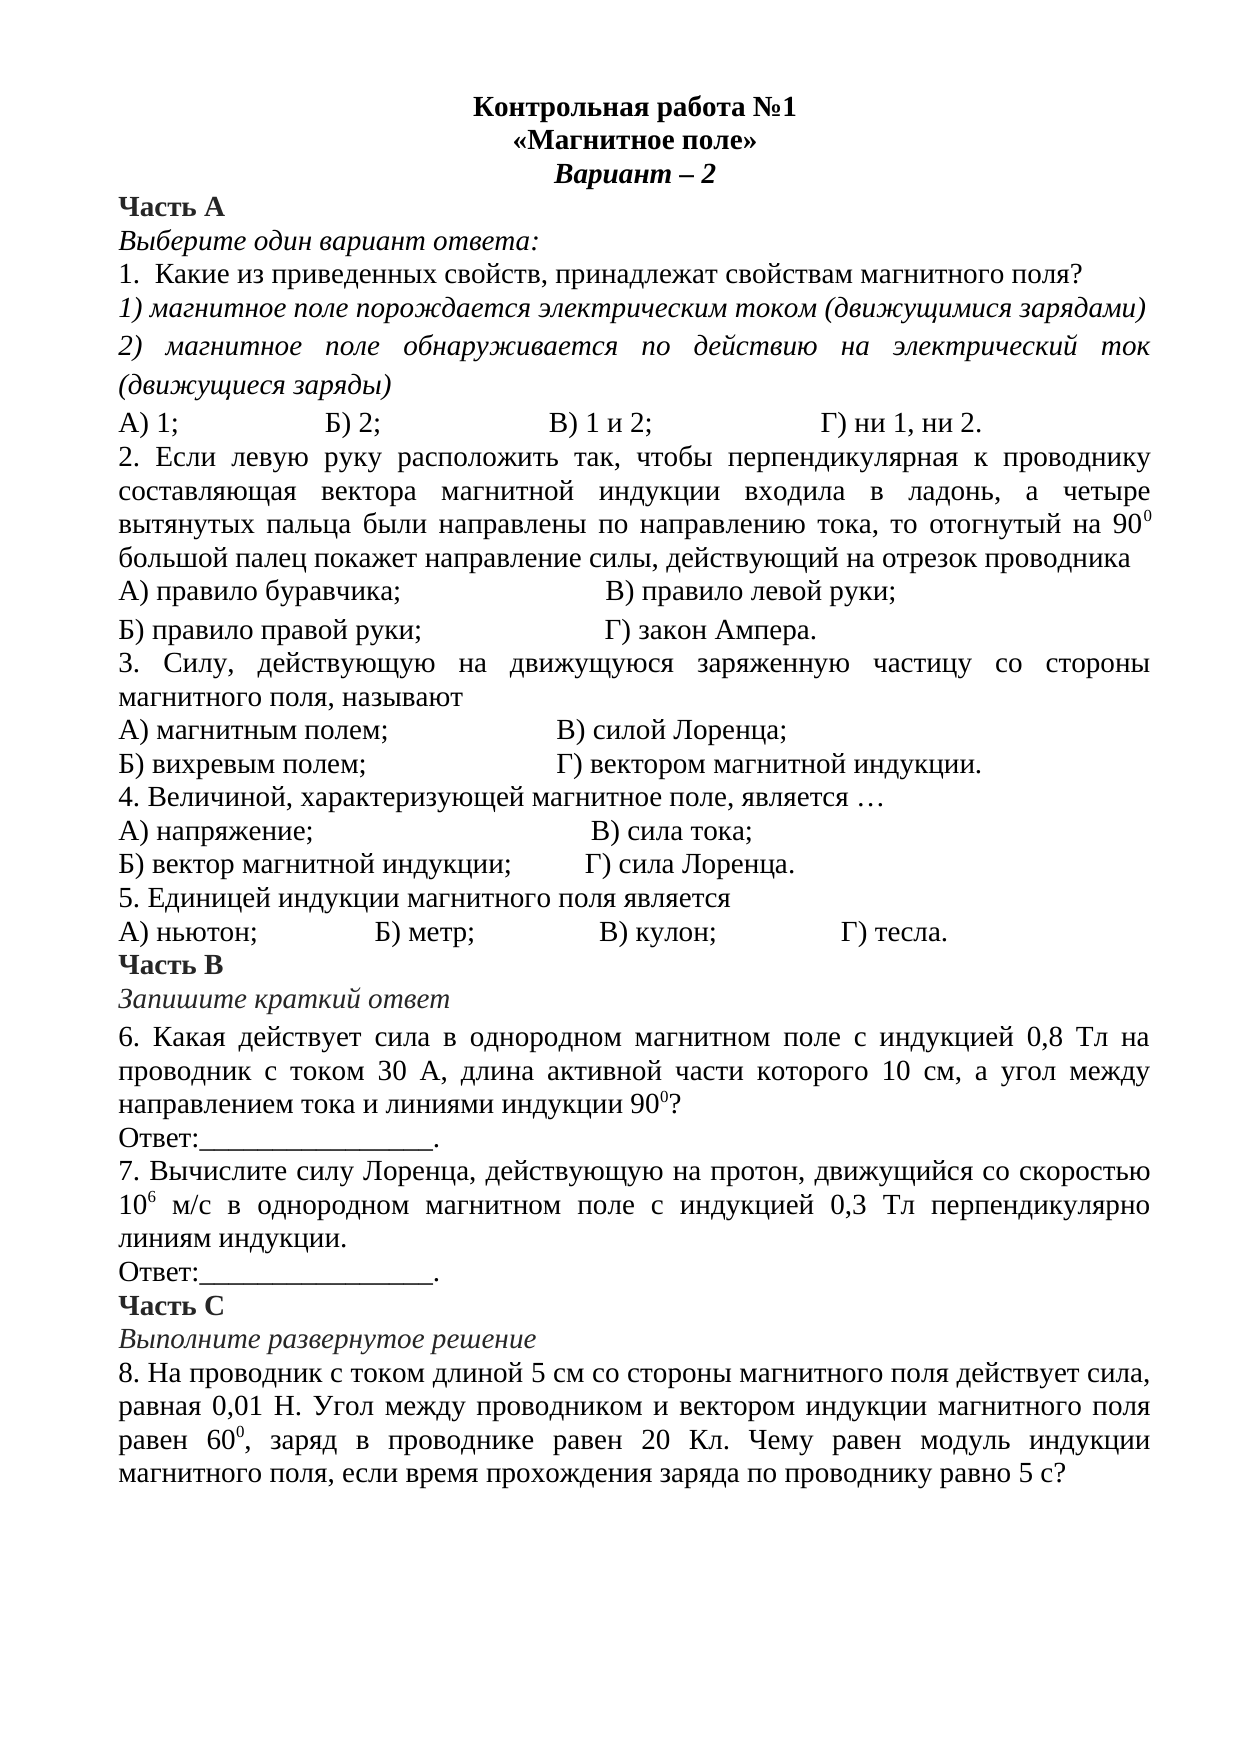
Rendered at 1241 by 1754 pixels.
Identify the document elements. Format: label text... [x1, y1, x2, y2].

text А) напряжение; В) сила тока; [118, 813, 1152, 847]
text Б) правило правой руки; Г) закон Ампера. [118, 612, 1152, 645]
text 6. Какая действует сила в однородном магнитном поле с индукцией 0,8 Тл на проводник с током 30 А, длина активной части которого 10 см, а угол между направлением тока и линиями индукции 900? [118, 1019, 1152, 1120]
text 7. Вычислите силу Лоренца, действующую на протон, движущийся со скоростью 106 м/с в однородном магнитном поле с индукцией 0,3 Тл перпендикулярно линиям индукции. [118, 1153, 1152, 1254]
text 1) магнитное поле порождается электрическим током (движущимися зарядами) [118, 290, 1152, 323]
text 1. Какие из приведенных свойств, принадлежат свойствам магнитного поля? [118, 256, 1152, 290]
text 5. Единицей индукции магнитного поля является [118, 880, 1152, 914]
text А) ньютон; Б) метр; В) кулон; Г) тесла. [118, 914, 1152, 947]
text А) правило буравчика; В) правило левой руки; [118, 573, 1152, 607]
text Вариант – 2 [118, 156, 1152, 189]
text Выполните развернутое решение [118, 1321, 1152, 1355]
text А) 1; Б) 2; В) 1 и 2; Г) ни 1, ни 2. [118, 406, 1152, 439]
text Б) вектор магнитной индукции; Г) сила Лоренца. [118, 847, 1152, 880]
text Выберите один вариант ответа: [118, 223, 1152, 256]
text 8. На проводник с током длиной 5 см со стороны магнитного поля действует сила, равная 0,01 Н. Угол между проводником и вектором индукции магнитного поля равен 600, заряд в проводнике равен 20 Кл. Чему равен модуль индукции магнитного поля, если время прохождения заряда по проводнику равно 5 с? [118, 1355, 1152, 1489]
text «Магнитное поле» [118, 122, 1152, 156]
text Часть А [118, 189, 1152, 223]
text Часть В [118, 947, 1152, 981]
text 2. Если левую руку расположить так, чтобы перпендикулярная к проводнику составляющая вектора магнитной индукции входила в ладонь, а четыре вытянутых пальца были направлены по направлению тока, то отогнутый на 900 большой палец покажет направление силы, действующий на отрезок проводника [118, 439, 1152, 573]
text Б) вихревым полем; Г) вектором магнитной индукции. [118, 746, 1152, 779]
text Ответ:________________. [118, 1254, 1152, 1288]
text Запишите краткий ответ [118, 981, 1152, 1014]
text 2) магнитное поле обнаруживается по действию на электрический ток (движущиеся заряды) [118, 328, 1152, 401]
text Ответ:________________. [118, 1120, 1152, 1153]
text Контрольная работа №1 [118, 89, 1152, 122]
text А) магнитным полем; В) силой Лоренца; [118, 712, 1152, 746]
text 4. Величиной, характеризующей магнитное поле, является … [118, 779, 1152, 813]
text Часть С [118, 1288, 1152, 1321]
text 3. Силу, действующую на движущуюся заряженную частицу со стороны магнитного поля, называют [118, 645, 1152, 712]
